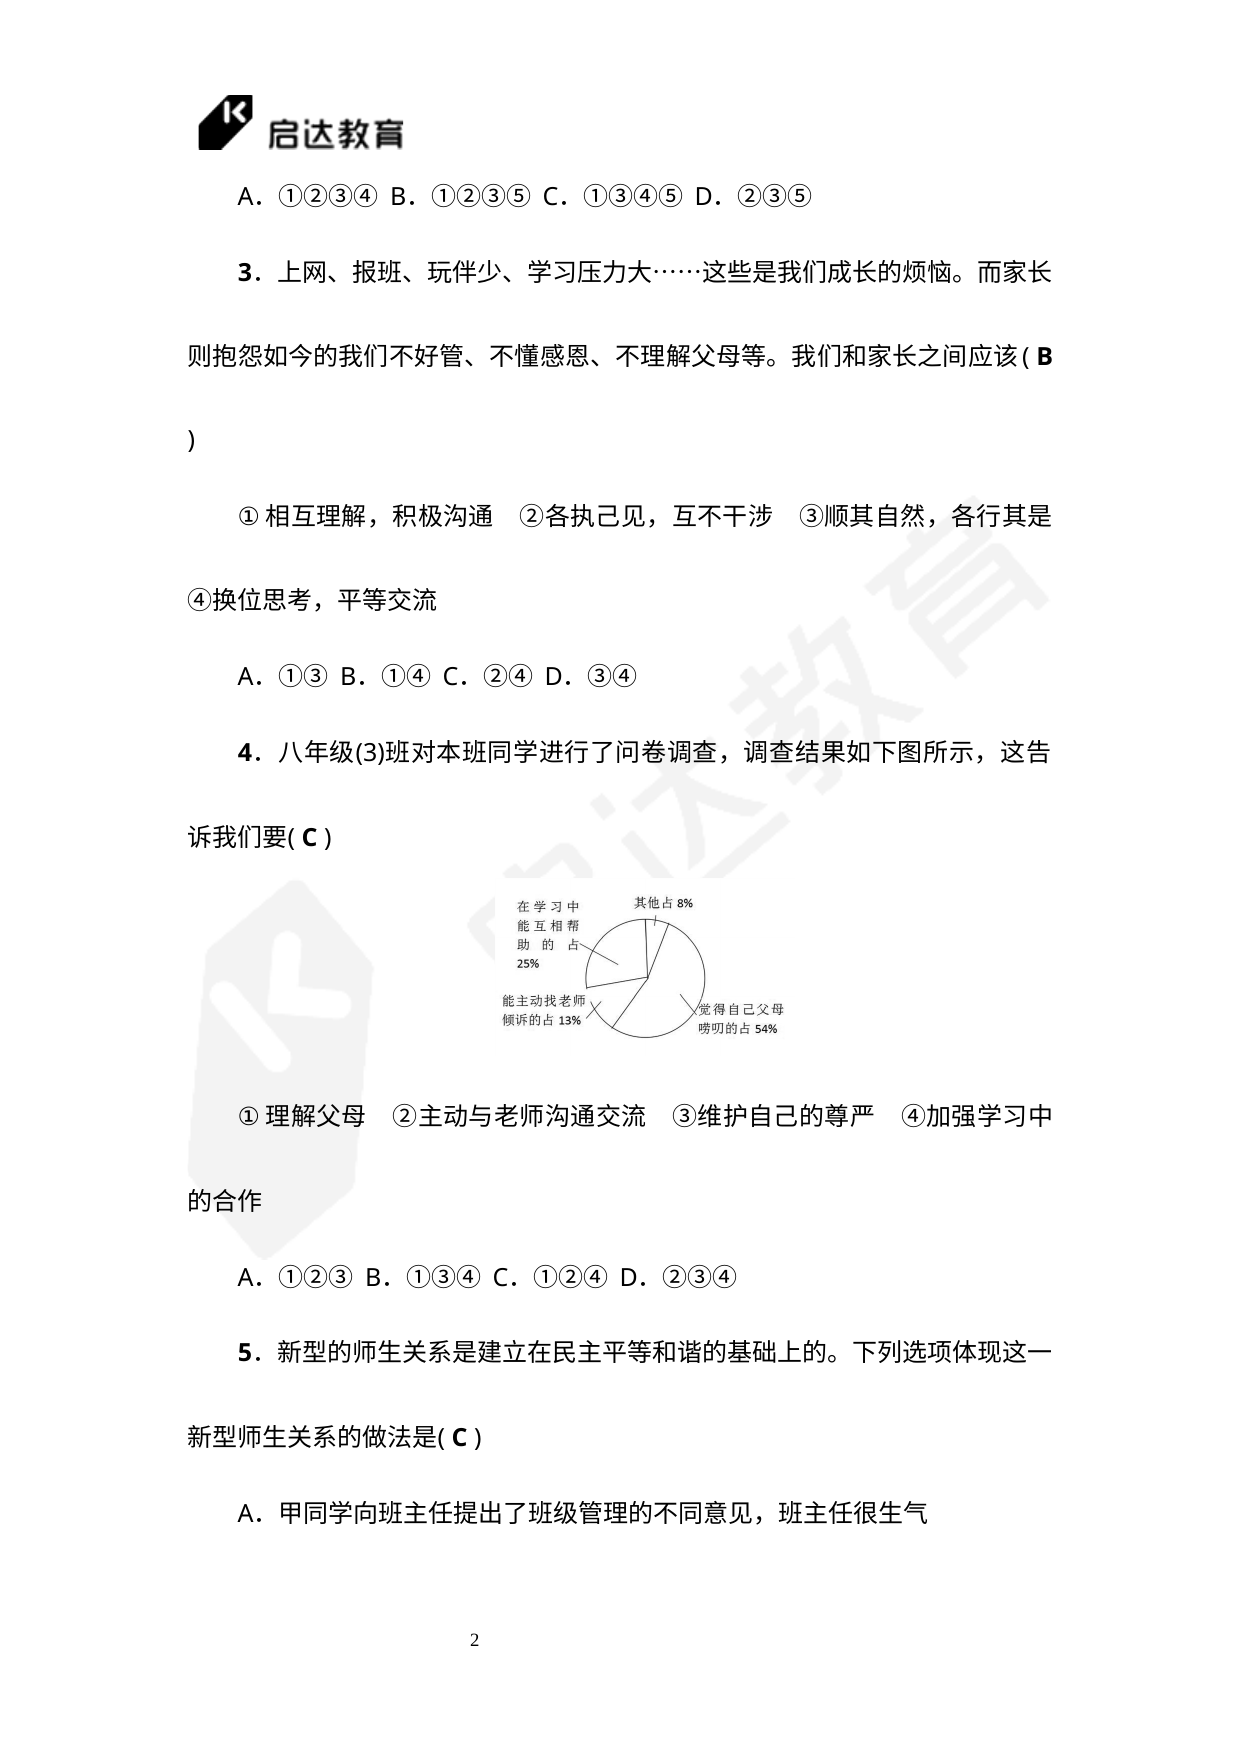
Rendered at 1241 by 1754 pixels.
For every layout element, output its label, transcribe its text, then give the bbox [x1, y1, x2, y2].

text 5．新型的师生关系是建立在民主平等和谐的基础上的。下列选项体现这一新型师生关系的做法是( C ) [187, 1318, 1053, 1468]
text ①理解父母 ②主动与老师沟通交流 ③维护自己的尊严 ④加强学习中的合作 [187, 1082, 1053, 1232]
picture [198, 95, 404, 150]
picture [495, 878, 795, 1056]
text A．①②③ B．①③④ C．①②④ D．②③④ [187, 1243, 1053, 1308]
text 3．上网、报班、玩伴少、学习压力大……这些是我们成长的烦恼。而家长则抱怨如今的我们不好管、不懂感恩、不理解父母等。我们和家长之间应该( B ) [187, 238, 1053, 472]
text 4．八年级(3)班对本班同学进行了问卷调查，调查结果如下图所示，这告诉我们要( C ) [187, 718, 1053, 868]
text A．①②③④ B．①②③⑤ C．①③④⑤ D．②③⑤ [187, 162, 1053, 227]
text ①相互理解，积极沟通 ②各执己见，互不干涉 ③顺其自然，各行其是 ④换位思考，平等交流 [187, 482, 1053, 631]
text A．①③ B．①④ C．②④ D．③④ [187, 642, 1053, 707]
text A．甲同学向班主任提出了班级管理的不同意见，班主任很生气 [187, 1479, 1053, 1544]
